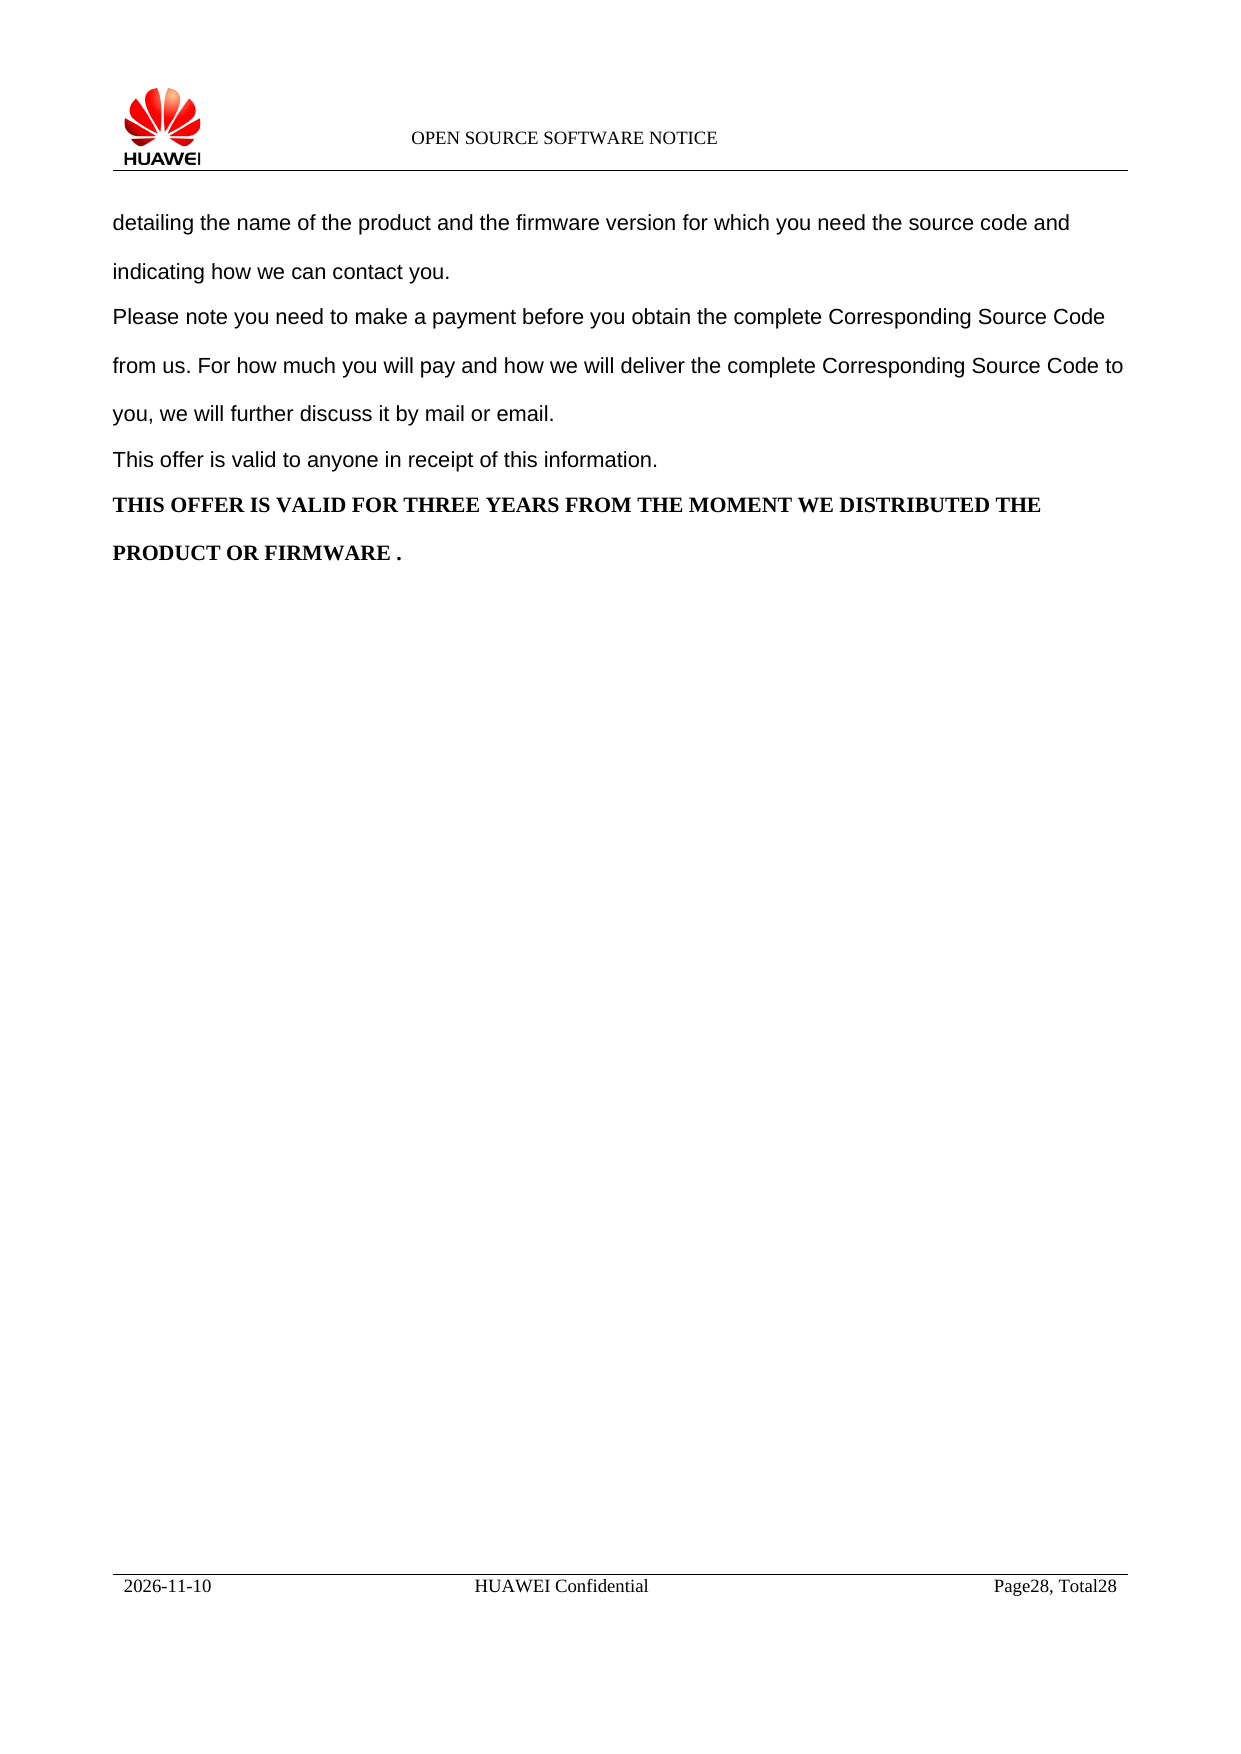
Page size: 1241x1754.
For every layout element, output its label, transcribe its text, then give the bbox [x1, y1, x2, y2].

picture [124, 88, 201, 165]
text Please note you need to make a payment before you obtain the complete Corresponding Source Code from us. For how much you will pay and how we will deliver the complete Corresponding Source Code to you, we will further discuss it by mail or email. [112, 300, 1128, 430]
text This offer is valid to anyone in receipt of this information. [112, 443, 1128, 475]
text detailing the name of the product and the firmware version for which you need the source code and indicating how we can contact you. [112, 206, 1128, 288]
text This offer is valid for three years from the moment we distributed the product or firmware . [112, 488, 1128, 569]
